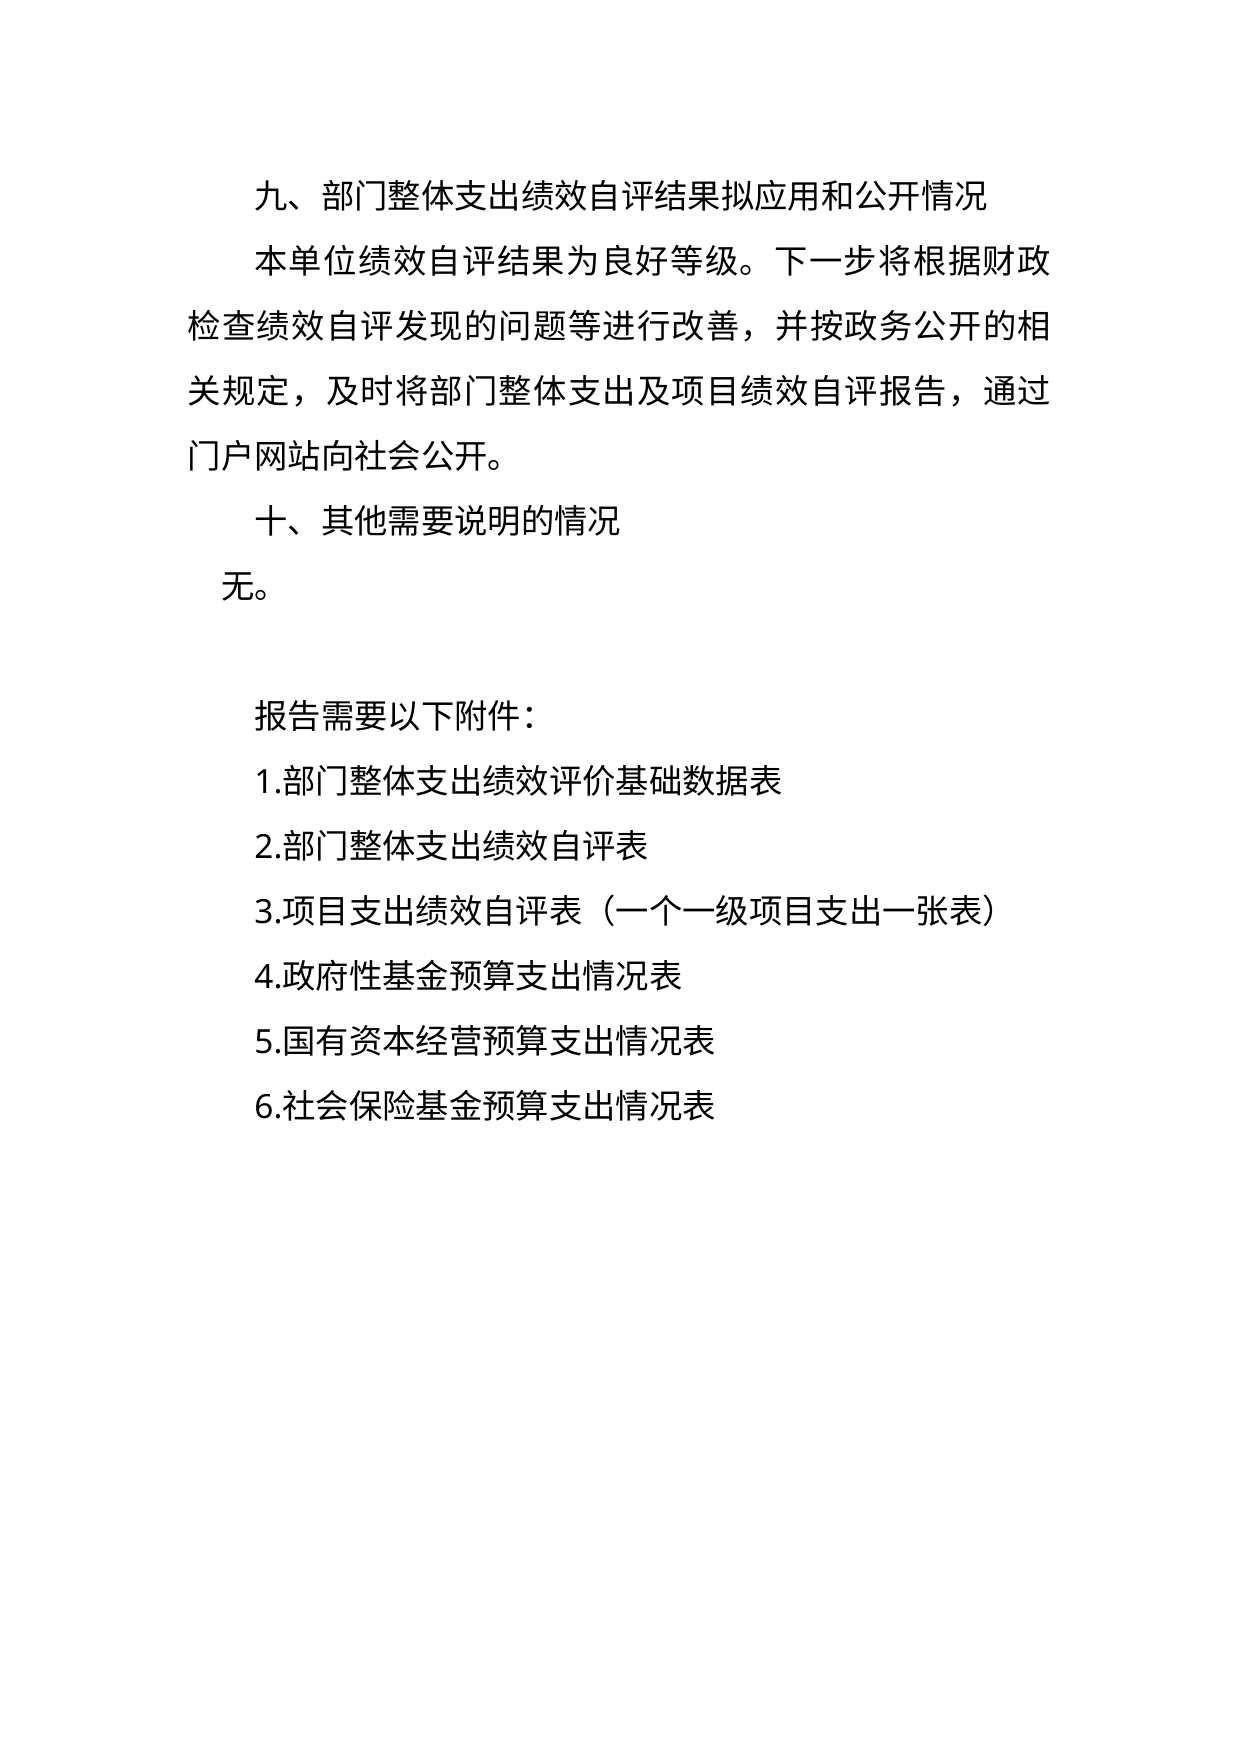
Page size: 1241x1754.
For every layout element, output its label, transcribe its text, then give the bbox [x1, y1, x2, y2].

text 1.部门整体支出绩效评价基础数据表 [187, 747, 1053, 812]
text 2.部门整体支出绩效自评表 [187, 812, 1053, 877]
text 3.项目支出绩效自评表（一个一级项目支出一张表） [187, 877, 1053, 942]
text 九、部门整体支出绩效自评结果拟应用和公开情况 [187, 162, 1053, 227]
text 5.国有资本经营预算支出情况表 [187, 1007, 1053, 1072]
text 6.社会保险基金预算支出情况表 [187, 1072, 1053, 1137]
text 无。 [187, 552, 1053, 617]
text 报告需要以下附件： [187, 682, 1053, 747]
text 本单位绩效自评结果为良好等级。下一步将根据财政检查绩效自评发现的问题等进行改善，并按政务公开的相关规定，及时将部门整体支出及项目绩效自评报告，通过门户网站向社会公开。 [187, 227, 1053, 487]
text 4.政府性基金预算支出情况表 [187, 942, 1053, 1007]
text 十、其他需要说明的情况 [187, 487, 1053, 552]
